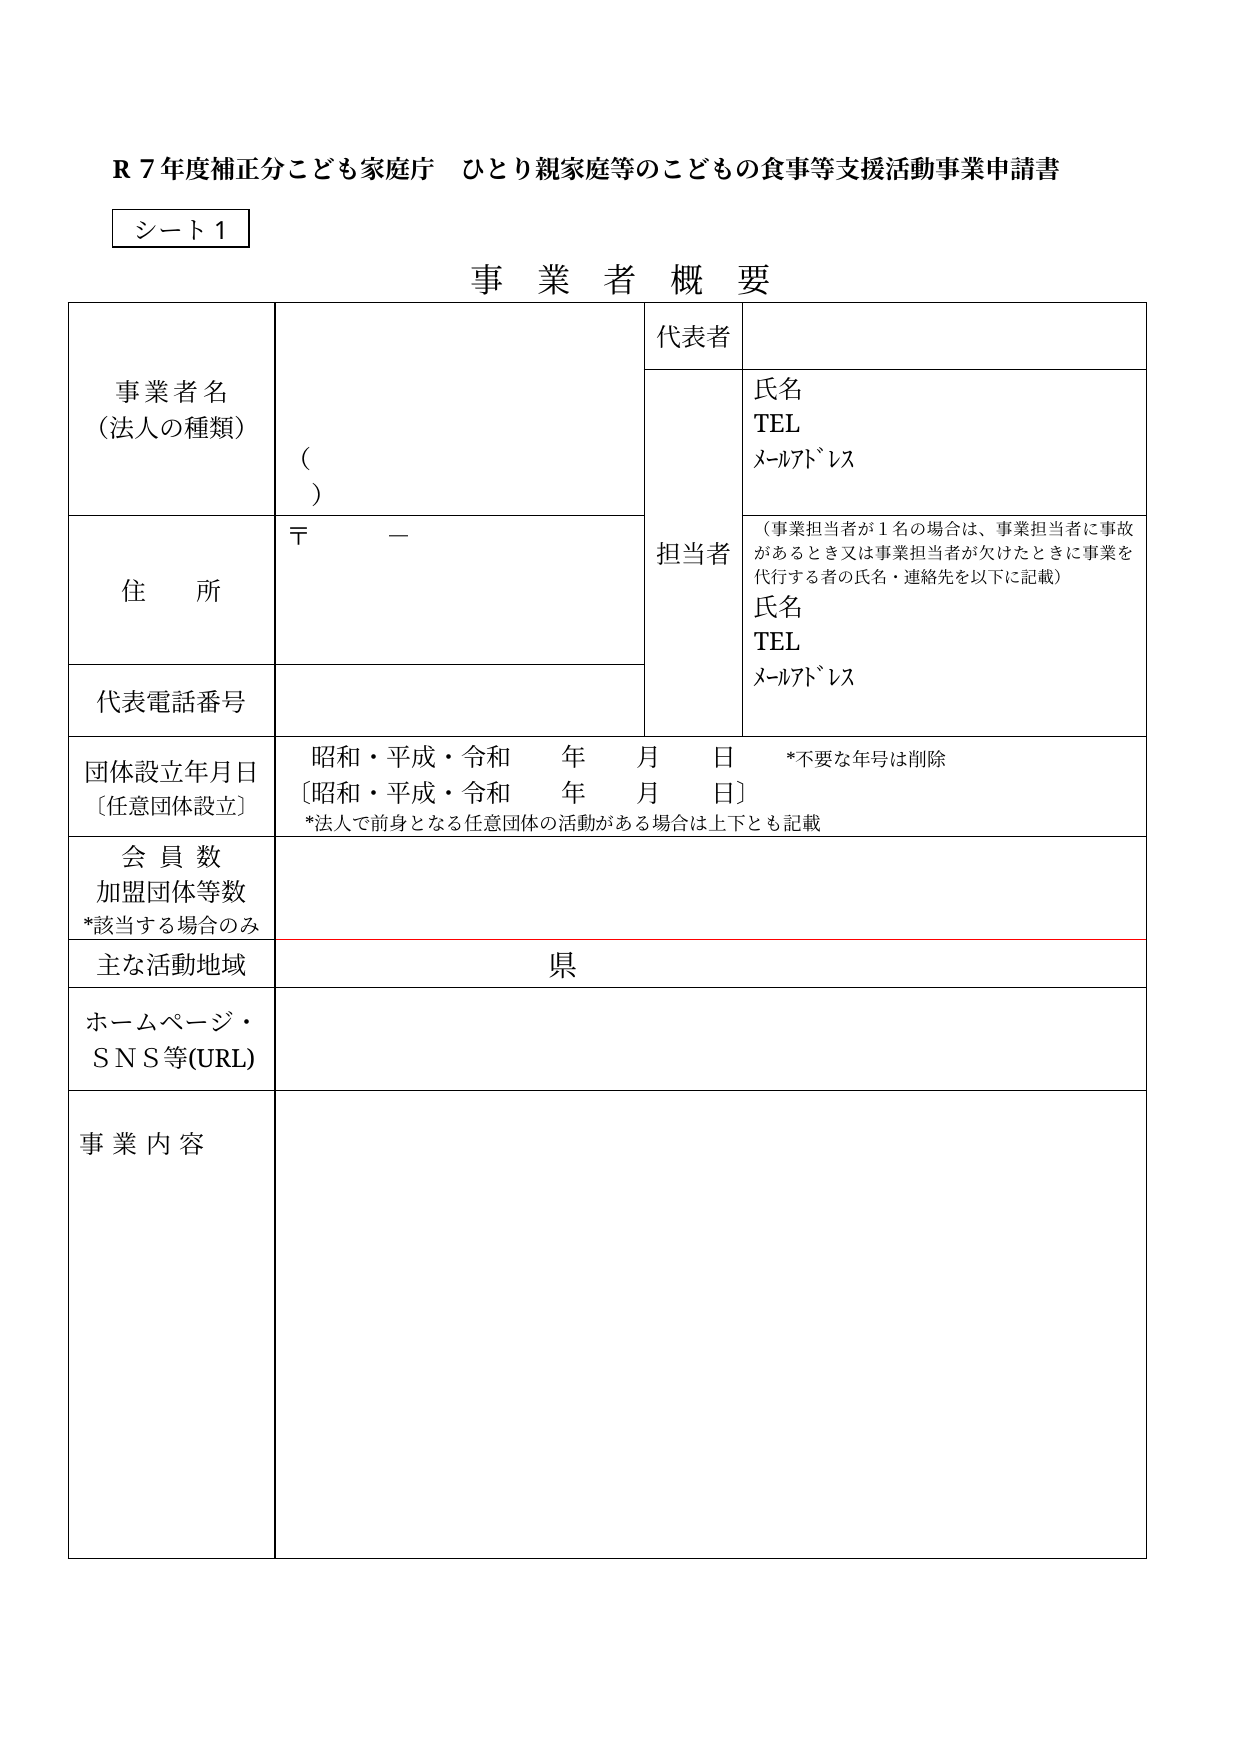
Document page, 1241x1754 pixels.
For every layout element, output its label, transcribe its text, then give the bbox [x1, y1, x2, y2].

table_cell [276, 1091, 1146, 1557]
table_cell 昭和・平成・令和 年 月 日 *不要な年号は削除 〔昭和・平成・令和 年 月 日〕 *法人で前身となる任意団体の活動がある場合は上下とも記載 [276, 737, 1146, 836]
table_header （ ） [276, 303, 644, 515]
text 事 業 者 概 要 [112, 254, 1128, 302]
table_cell ホームページ・ ＳＮＳ等(URL) [69, 988, 274, 1090]
table_cell 代表電話番号 [69, 665, 274, 736]
table_cell 事業内容 [69, 1091, 274, 1557]
table_cell （事業担当者が１名の場合は、事業担当者に事故があるとき又は事業担当者が欠けたときに事業を代行する者の氏名・連絡先を以下に記載） 氏名 TEL ﾒｰﾙｱﾄﾞﾚｽ [743, 516, 1146, 736]
table_cell 会員数 加盟団体等数 *該当する場合のみ [69, 837, 274, 939]
table_cell [276, 665, 644, 736]
table_cell 〒 － [276, 516, 644, 664]
text R７年度補正分こども家庭庁 ひとり親家庭等のこどもの食事等支援活動事業申請書 [112, 150, 1128, 186]
table_cell 団体設立年月日 〔任意団体設立〕 [69, 737, 274, 836]
table_cell 主な活動地域 [69, 940, 274, 987]
table_cell 担当者 [645, 370, 742, 736]
table_header 代表者 [645, 303, 742, 368]
table_header 事業者名 （法人の種類） [69, 303, 274, 515]
table_cell 住所 [69, 516, 274, 664]
table_header [743, 303, 1146, 368]
table_cell 氏名 TEL ﾒｰﾙｱﾄﾞﾚｽ [743, 370, 1146, 515]
table_cell 県 [276, 940, 1146, 987]
table_cell [276, 837, 1146, 939]
table_cell [276, 988, 1146, 1090]
